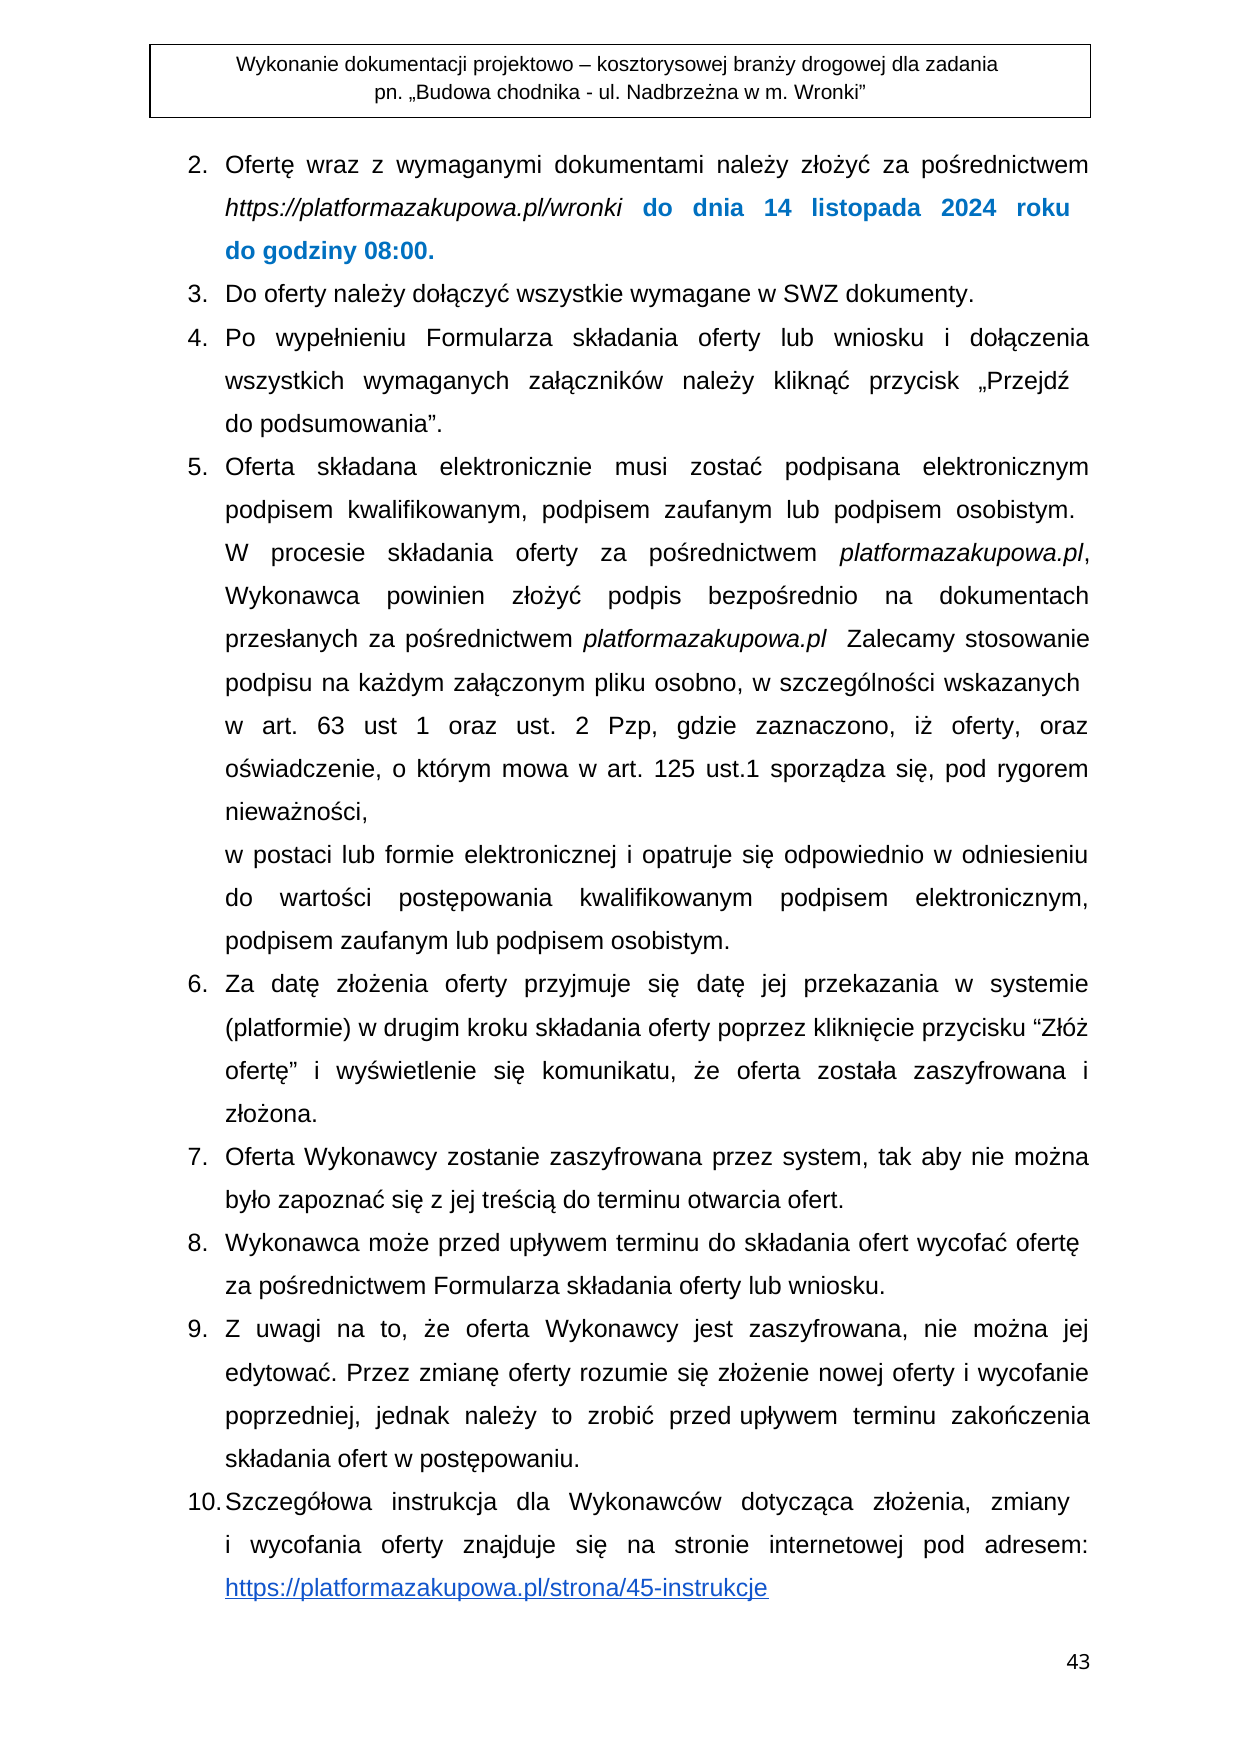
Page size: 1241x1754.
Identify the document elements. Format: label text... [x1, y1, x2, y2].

list Oferta Wykonawcy zostanie zaszyfrowana przez system, tak aby nie można było zapoznać się z jej treścią do terminu otwarcia ofert. [187, 1142, 1090, 1214]
list Szczegółowa instrukcja dla Wykonawców dotycząca złożenia, zmiany i wycofania oferty znajduje się na stronie internetowej pod adresem: https://platformazakupowa.pl/strona/45-instrukcje [187, 1487, 1090, 1602]
list Ofertę wraz z wymaganymi dokumentami należy złożyć za pośrednictwem https://platformazakupowa.pl/wronki do dnia 14 listopada 2024 roku do godziny 08:00. [187, 150, 1090, 265]
list Po wypełnieniu Formularza składania oferty lub wniosku i dołączenia wszystkich wymaganych załączników należy kliknąć przycisk „Przejdź do podsumowania”. [187, 322, 1090, 437]
list Wykonawca może przed upływem terminu do składania ofert wycofać ofertę za pośrednictwem Formularza składania oferty lub wniosku. [187, 1228, 1090, 1300]
list Do oferty należy dołączyć wszystkie wymagane w SWZ dokumenty. [187, 279, 1090, 308]
list Za datę złożenia oferty przyjmuje się datę jej przekazania w systemie (platformie) w drugim kroku składania oferty poprzez kliknięcie przycisku “Złóż ofertę” i wyświetlenie się komunikatu, że oferta została zaszyfrowana i złożona. [187, 969, 1090, 1127]
list Z uwagi na to, że oferta Wykonawcy jest zaszyfrowana, nie można jej edytować. Przez zmianę oferty rozumie się złożenie nowej oferty i wycofanie poprzedniej, jednak należy to zrobić przed upływem terminu zakończenia składania ofert w postępowaniu. [187, 1314, 1090, 1472]
list Oferta składana elektronicznie musi zostać podpisana elektronicznym podpisem kwalifikowanym, podpisem zaufanym lub podpisem osobistym. W procesie składania oferty za pośrednictwem platformazakupowa.pl, Wykonawca powinien złożyć podpis bezpośrednio na dokumentach przesłanych za pośrednictwem platformazakupowa.pl Zalecamy stosowanie podpisu na każdym załączonym pliku osobno, w szczególności wskazanych w art. 63 ust 1 oraz ust. 2 Pzp, gdzie zaznaczono, iż oferty, oraz oświadczenie, o którym mowa w art. 125 ust.1 sporządza się, pod rygorem nieważności, w postaci lub formie elektronicznej i opatruje się odpowiednio w odniesieniu do wartości postępowania kwalifikowanym podpisem elektronicznym, podpisem zaufanym lub podpisem osobistym. [187, 452, 1090, 955]
